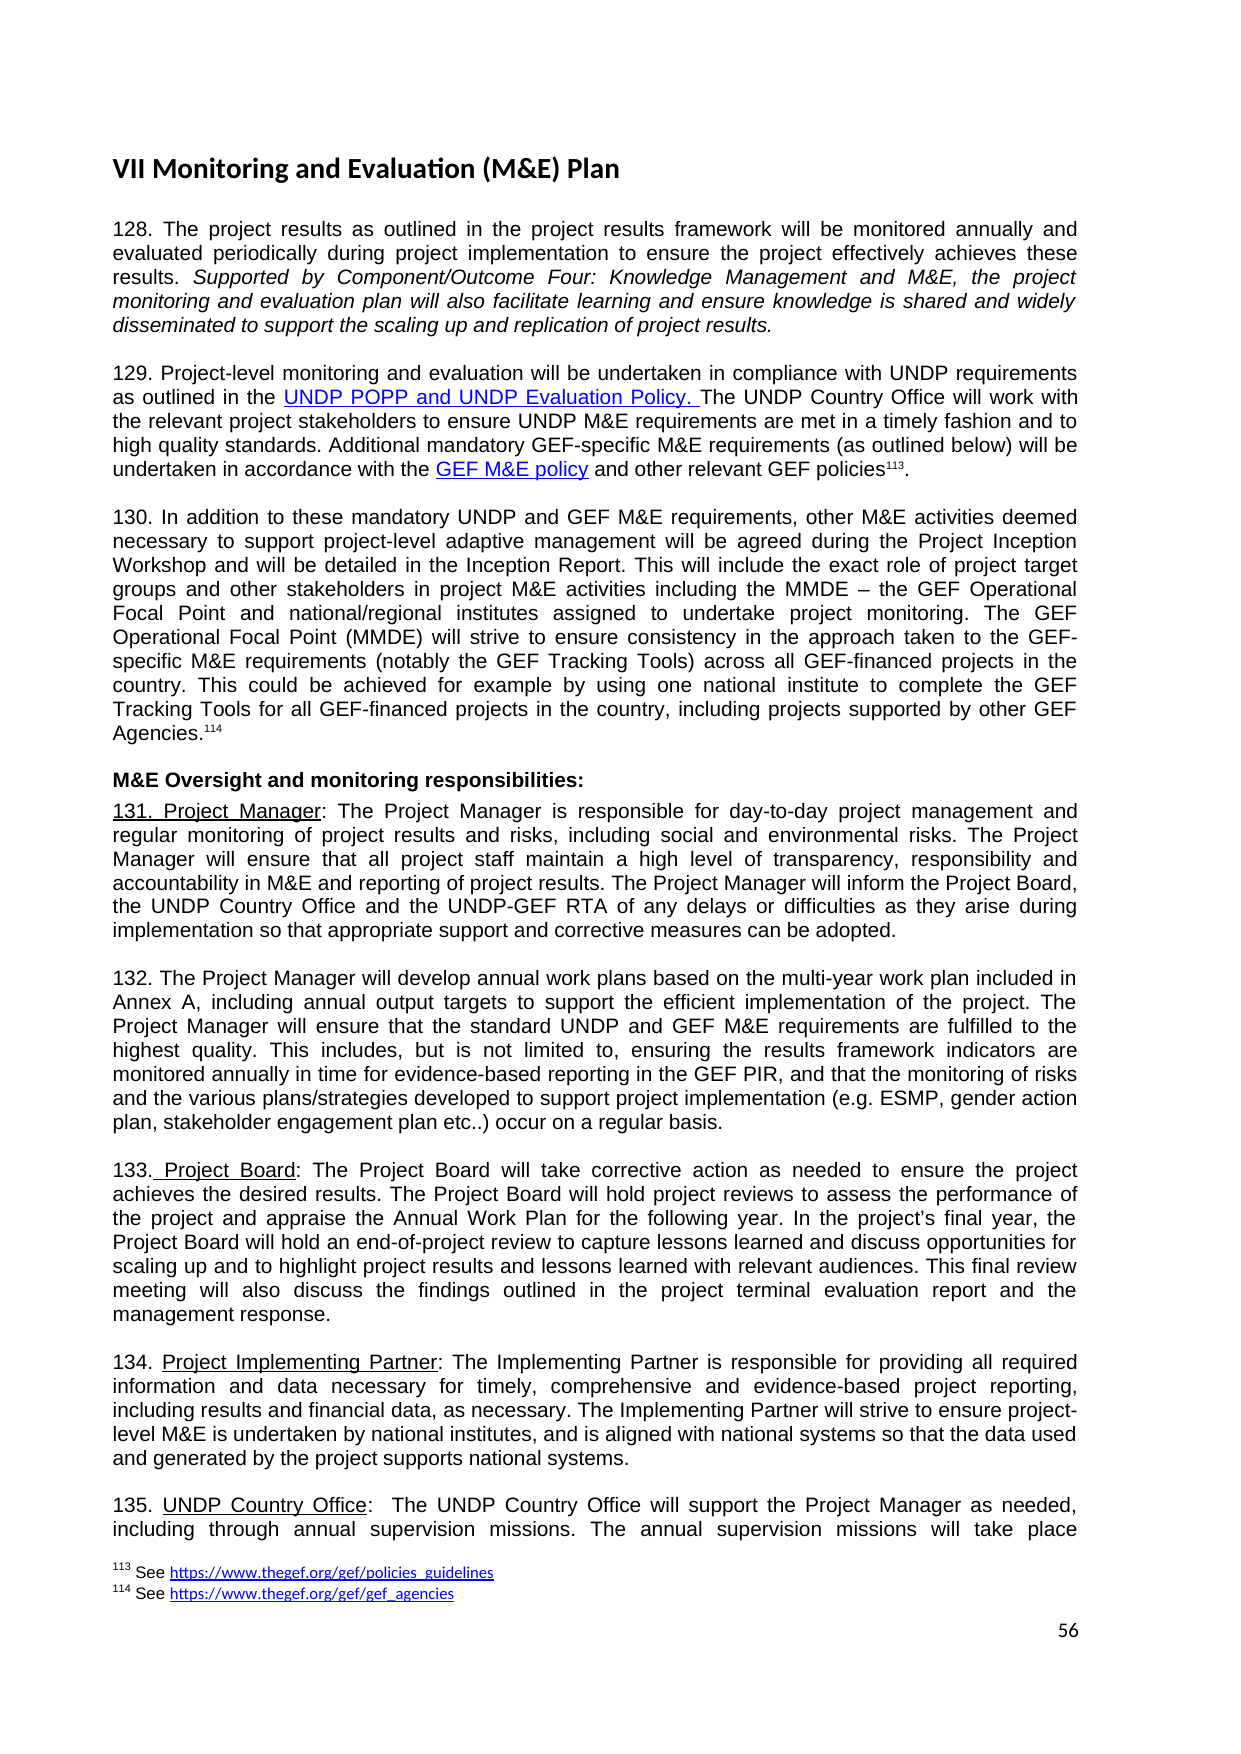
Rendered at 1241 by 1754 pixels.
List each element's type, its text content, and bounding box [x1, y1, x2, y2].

text 133. Project Board: The Project Board will take corrective action as needed to ensure the project achieves the desired results. The Project Board will hold project reviews to assess the performance of the project and appraise the Annual Work Plan for the following year. In the project’s final year, the Project Board will hold an end-of-project review to capture lessons learned and discuss opportunities for scaling up and to highlight project results and lessons learned with relevant audiences. This final review meeting will also discuss the findings outlined in the project terminal evaluation report and the management response. [112, 1158, 1079, 1326]
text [112, 1493, 1079, 1541]
text 129. Project-level monitoring and evaluation will be undertaken in compliance with UNDP requirements as outlined in the UNDP POPP and UNDP Evaluation Policy. The UNDP Country Office will work with the relevant project stakeholders to ensure UNDP M&E requirements are met in a timely fashion and to high quality standards. Additional mandatory GEF-specific M&E requirements (as outlined below) will be undertaken in accordance with the GEF M&E policy and other relevant GEF policies. [112, 361, 1079, 481]
subtitle VII Monitoring and Evaluation (M&E) Plan [112, 150, 1079, 186]
text 132. The Project Manager will develop annual work plans based on the multi-year work plan included in Annex A, including annual output targets to support the efficient implementation of the project. The Project Manager will ensure that the standard UNDP and GEF M&E requirements are fulfilled to the highest quality. This includes, but is not limited to, ensuring the results framework indicators are monitored annually in time for evidence-based reporting in the GEF PIR, and that the monitoring of risks and the various plans/strategies developed to support project implementation (e.g. ESMP, gender action plan, stakeholder engagement plan etc..) occur on a regular basis. [112, 966, 1079, 1134]
text 131. Project Manager: The Project Manager is responsible for day-to-day project management and regular monitoring of project results and risks, including social and environmental risks. The Project Manager will ensure that all project staff maintain a high level of transparency, responsibility and accountability in M&E and reporting of project results. The Project Manager will inform the Project Board, the UNDP Country Office and the UNDP-GEF RTA of any delays or difficulties as they arise during implementation so that appropriate support and corrective measures can be adopted. [112, 798, 1079, 942]
text 130. In addition to these mandatory UNDP and GEF M&E requirements, other M&E activities deemed necessary to support project-level adaptive management will be agreed during the Project Inception Workshop and will be detailed in the Inception Report. This will include the exact role of project target groups and other stakeholders in project M&E activities including the MMDE – the GEF Operational Focal Point and national/regional institutes assigned to undertake project monitoring. The GEF Operational Focal Point (MMDE) will strive to ensure consistency in the approach taken to the GEF-specific M&E requirements (notably the GEF Tracking Tools) across all GEF-financed projects in the country. This could be achieved for example by using one national institute to complete the GEF Tracking Tools for all GEF-financed projects in the country, including projects supported by other GEF Agencies. [112, 505, 1079, 744]
text 134. Project Implementing Partner: The Implementing Partner is responsible for providing all required information and data necessary for timely, comprehensive and evidence-based project reporting, including results and financial data, as necessary. The Implementing Partner will strive to ensure project-level M&E is undertaken by national institutes, and is aligned with national systems so that the data used and generated by the project supports national systems. [112, 1349, 1079, 1469]
text M&E Oversight and monitoring responsibilities: [112, 768, 1079, 792]
text 128. The project results as outlined in the project results framework will be monitored annually and evaluated periodically during project implementation to ensure the project effectively achieves these results. Supported by Component/Outcome Four: Knowledge Management and M&E, the project monitoring and evaluation plan will also facilitate learning and ensure knowledge is shared and widely disseminated to support the scaling up and replication of project results. [112, 217, 1079, 337]
